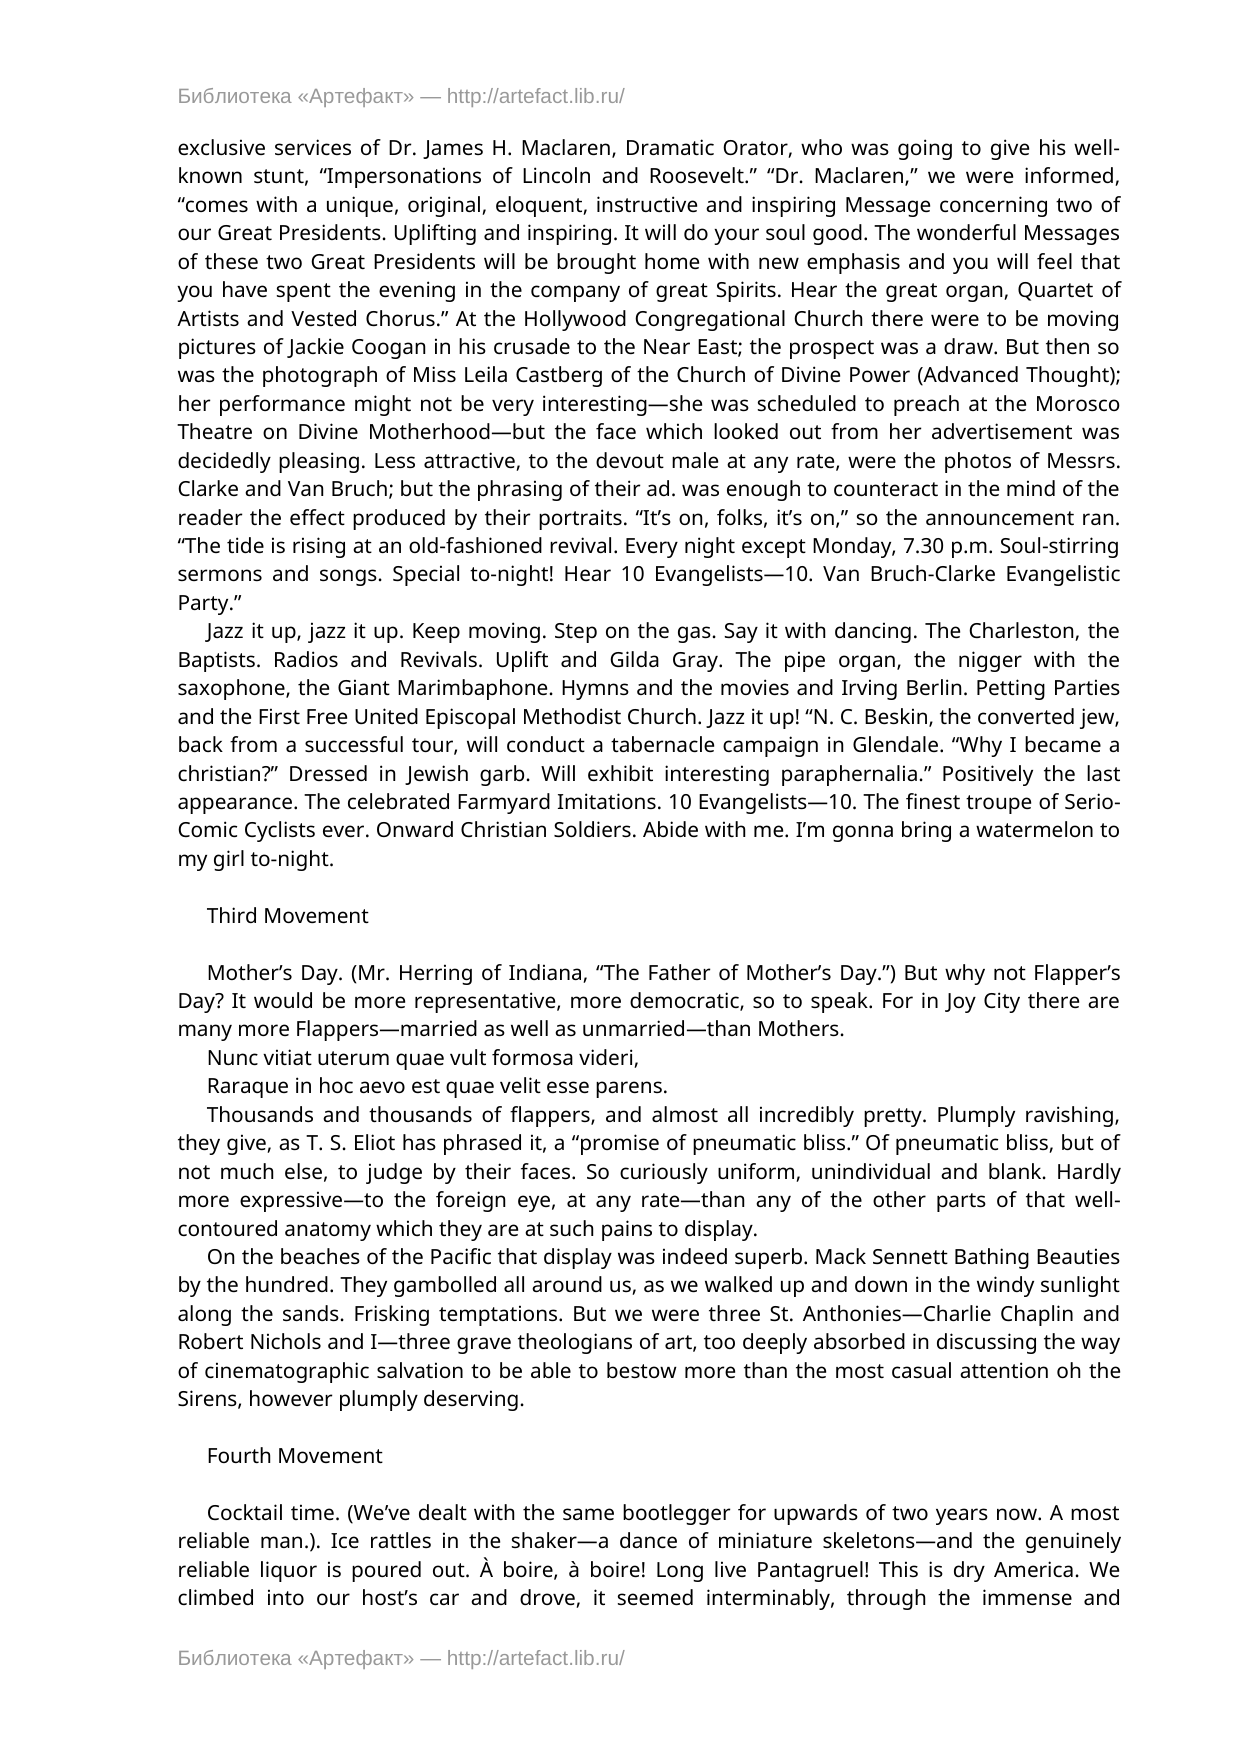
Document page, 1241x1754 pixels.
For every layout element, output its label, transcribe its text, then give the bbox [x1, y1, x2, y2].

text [177, 133, 1122, 616]
text Mother’s Day. (Mr. Herring of Indiana, “The Father of Mother’s Day.”) But why not Flapper’s Day? It would be more representative, more democratic, so to speak. For in Joy City there are many more Flappers—married as well as unmarried—than Mothers. [177, 958, 1122, 1043]
text Jazz it up, jazz it up. Keep moving. Step on the gas. Say it with dancing. The Charleston, the Baptists. Radios and Revivals. Uplift and Gilda Gray. The pipe organ, the nigger with the saxophone, the Giant Marimbaphone. Hymns and the movies and Irving Berlin. Petting Parties and the First Free United Episcopal Methodist Church. Jazz it up! “N. C. Beskin, the converted jew, back from a successful tour, will conduct a tabernacle campaign in Glendale. “Why I became a christian?” Dressed in Jewish garb. Will exhibit interesting paraphernalia.” Positively the last appearance. The celebrated Farmyard Imitations. 10 Evangelists—10. The finest troupe of Serio-Comic Cyclists ever. Onward Christian Soldiers. Abide with me. I’m gonna bring a watermelon to my girl to-night. [177, 616, 1122, 872]
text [177, 1498, 1122, 1612]
text Raraque in hoc aevo est quae velit esse parens. [177, 1071, 1122, 1100]
text Fourth Movement [177, 1441, 1122, 1469]
text Third Movement [177, 901, 1122, 929]
text Thousands and thousands of flappers, and almost all incredibly pretty. Plumply ravishing, they give, as T. S. Eliot has phrased it, a “promise of pneumatic bliss.” Of pneumatic bliss, but of not much else, to judge by their faces. So curiously uniform, unindividual and blank. Hardly more expressive—to the foreign eye, at any rate—than any of the other parts of that well-contoured anatomy which they are at such pains to display. [177, 1100, 1122, 1242]
text On the beaches of the Pacific that display was indeed superb. Mack Sennett Bathing Beauties by the hundred. They gambolled all around us, as we walked up and down in the windy sunlight along the sands. Frisking temptations. But we were three St. Anthonies—Charlie Chaplin and Robert Nichols and I—three grave theologians of art, too deeply absorbed in discussing the way of cinematographic salvation to be able to bestow more than the most casual attention oh the Sirens, however plumply deserving. [177, 1242, 1122, 1413]
text Nunc vitiat uterum quae vult formosa videri, [177, 1043, 1122, 1071]
